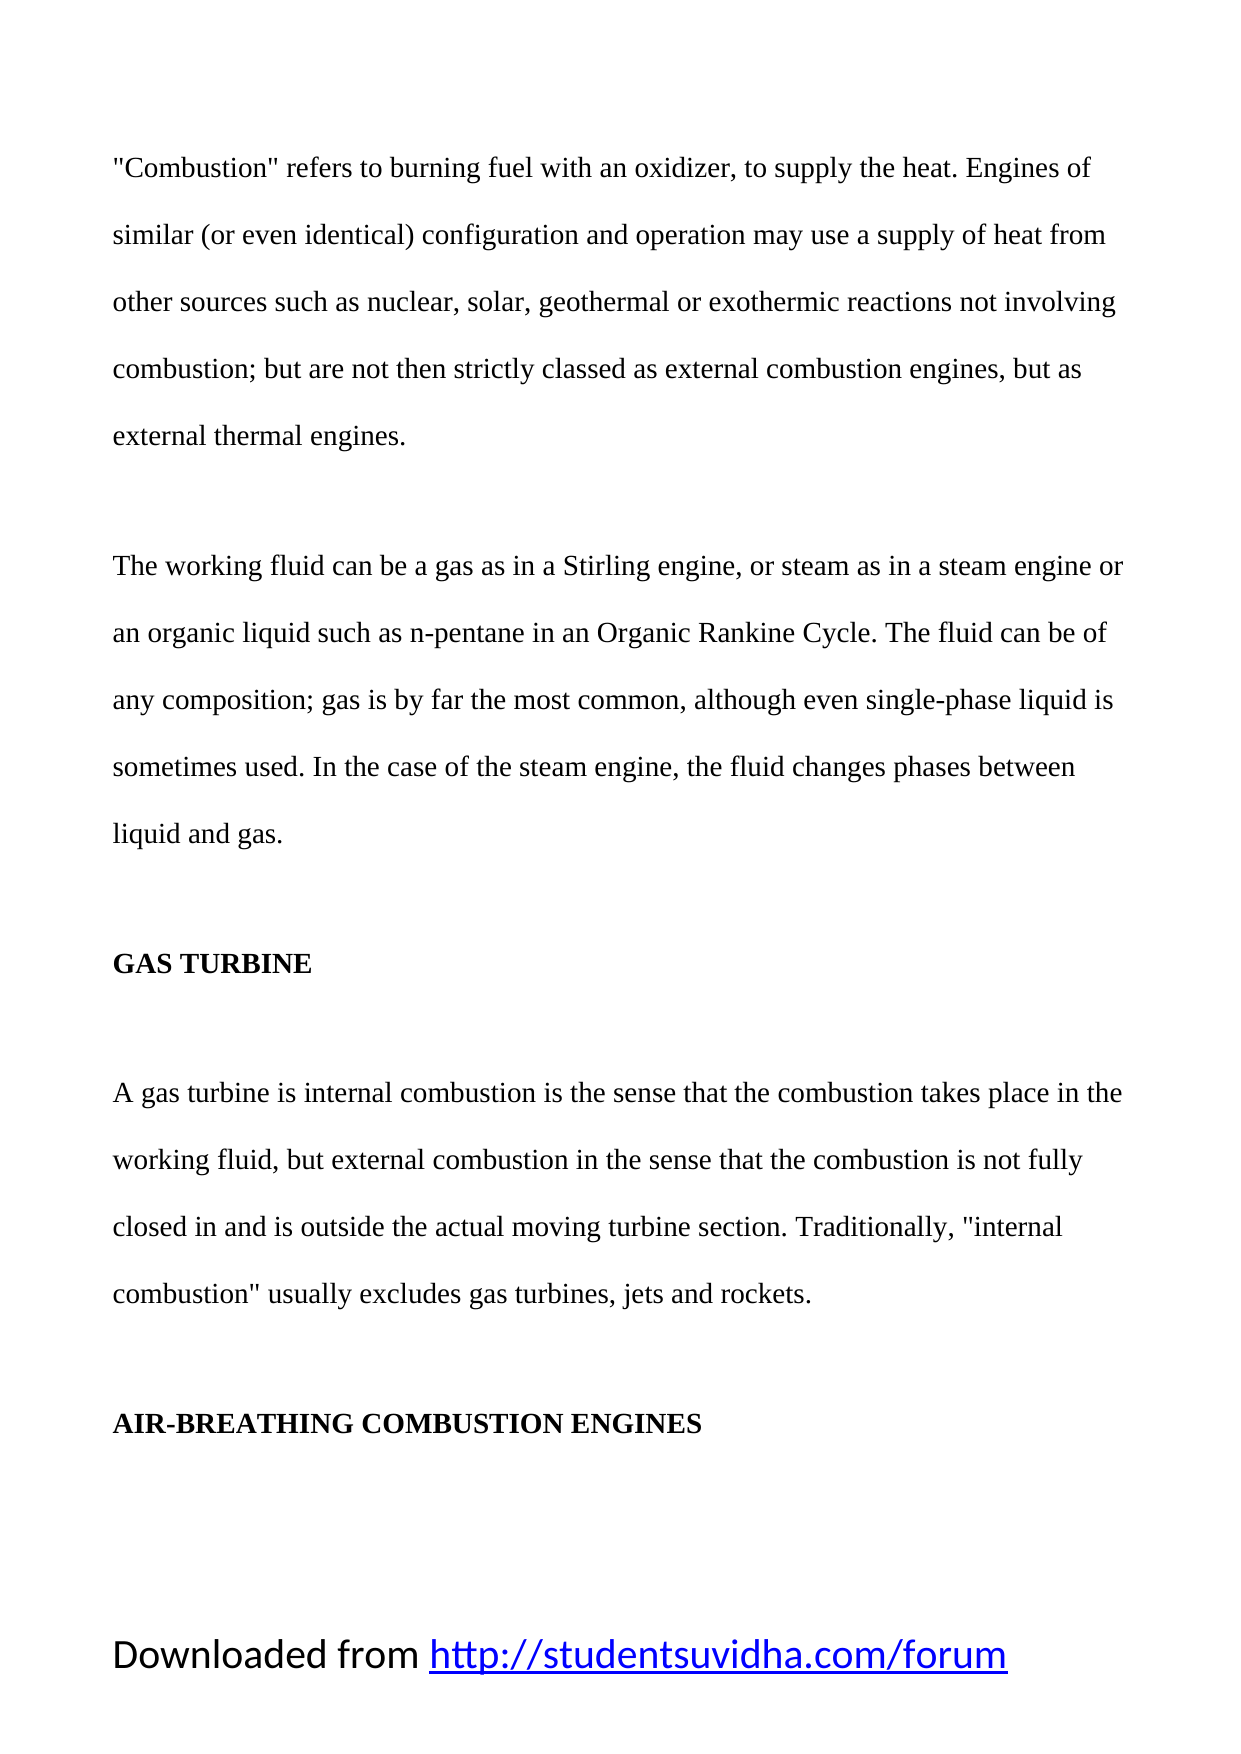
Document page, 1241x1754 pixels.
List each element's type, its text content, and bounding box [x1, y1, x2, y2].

text "Combustion" refers to burning fuel with an oxidizer, to supply the heat. Engines of similar (or even identical) configuration and operation may use a supply of heat from other sources such as nuclear, solar, geothermal or exothermic reactions not involving combustion; but are not then strictly classed as external combustion engines, but as external thermal engines. [112, 150, 1128, 452]
text The working fluid can be a gas as in a Stirling engine, or steam as in a steam engine or an organic liquid such as n-pentane in an Organic Rankine Cycle. The fluid can be of any composition; gas is by far the most common, although even single-phase liquid is sometimes used. In the case of the steam engine, the fluid changes phases between liquid and gas. [112, 548, 1128, 850]
text AIR-BREATHING COMBUSTION ENGINES [112, 1406, 1128, 1440]
text GAS TURBINE [112, 946, 1128, 979]
text A gas turbine is internal combustion is the sense that the combustion takes place in the working fluid, but external combustion in the sense that the combustion is not fully closed in and is outside the actual moving turbine section. Traditionally, "internal combustion" usually excludes gas turbines, jets and rockets. [112, 1075, 1128, 1310]
